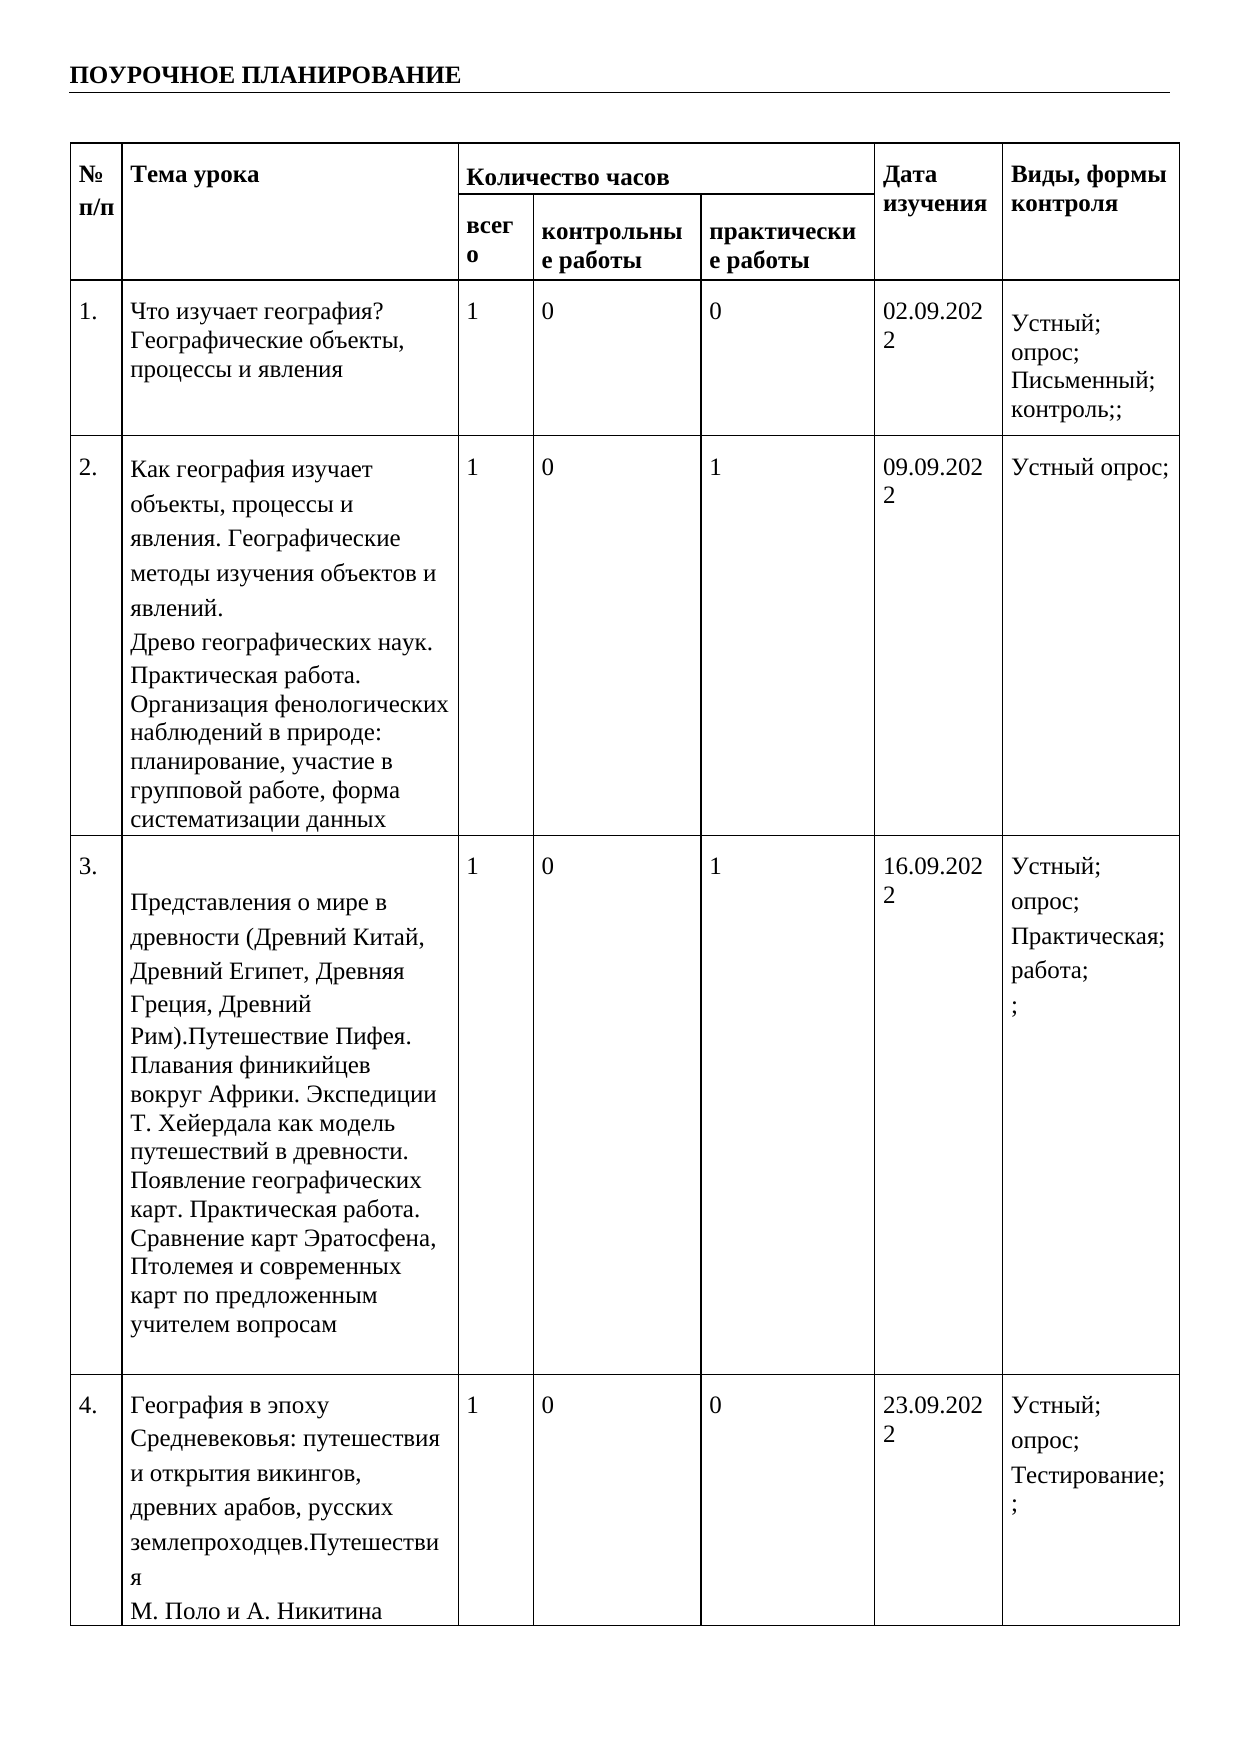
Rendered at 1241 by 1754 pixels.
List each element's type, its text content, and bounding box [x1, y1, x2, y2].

table_cell 1 [459, 1375, 533, 1625]
table_cell 0 [534, 436, 700, 834]
table_cell 0 [534, 836, 700, 1373]
table_cell 1 [702, 436, 874, 834]
table_cell всего [459, 195, 533, 279]
text ПОУРОЧНОЕ ПЛАНИРОВАНИЕ [69, 60, 1151, 89]
table_cell 09.09.2022 [875, 436, 1002, 834]
table_cell 1 [459, 836, 533, 1373]
table_header Виды, формы контроля [1003, 144, 1179, 279]
table_cell Устный; опрос; Письменный; контроль;; [1003, 281, 1179, 435]
table_cell 23.09.2022 [875, 1375, 1002, 1625]
table_header Количество часов [459, 144, 874, 193]
table_header Дата изучения [875, 144, 1002, 279]
table_cell 2. [71, 436, 121, 834]
table_cell 4. [71, 1375, 121, 1625]
table_cell 1 [459, 436, 533, 834]
table_cell Устный; опрос; Практическая; работа; ; [1003, 836, 1179, 1373]
table_cell контрольные работы [534, 195, 700, 279]
table_cell 1. [71, 281, 121, 435]
table_cell 1 [702, 836, 874, 1373]
table_cell 16.09.2022 [875, 836, 1002, 1373]
table_cell 0 [534, 1375, 700, 1625]
table_cell практические работы [702, 195, 874, 279]
table_cell 1 [459, 281, 533, 435]
table_cell 0 [702, 281, 874, 435]
table_cell Представления о мире в древности (Древний Китай, Древний Египет, Древняя Греция, Древний Рим).Путешествие Пифея. Плавания финикийцев вокруг Африки. Экспедиции Т. Хейердала как модель путешествий в древности. Появление географических карт. Практическая работа. Сравнение карт Эратосфена, Птолемея и современных карт по предложенным учителем вопросам [123, 836, 458, 1373]
table_header Тема урока [123, 144, 458, 279]
table_cell 0 [534, 281, 700, 435]
table_cell Что изучает география? Географические объекты, процессы и явления [123, 281, 458, 435]
table_cell 0 [702, 1375, 874, 1625]
table_cell Как география изучает объекты, процессы и явления. Географические методы изучения объектов и явлений. Древо географических наук. Практическая работа. Организация фенологических наблюдений в природе: планирование, участие в групповой работе, форма систематизации данных [123, 436, 458, 834]
table_header № п/п [71, 144, 121, 279]
table_cell 02.09.2022 [875, 281, 1002, 435]
table_cell География в эпоху Средневековья: путешествия и открытия викингов, древних арабов, русских землепроходцев.Путешествия М. Поло и А. Никитина [123, 1375, 458, 1625]
table_cell Устный опрос; [1003, 436, 1179, 834]
table_cell 3. [71, 836, 121, 1373]
table_cell Устный; опрос; Тестирование;; [1003, 1375, 1179, 1625]
